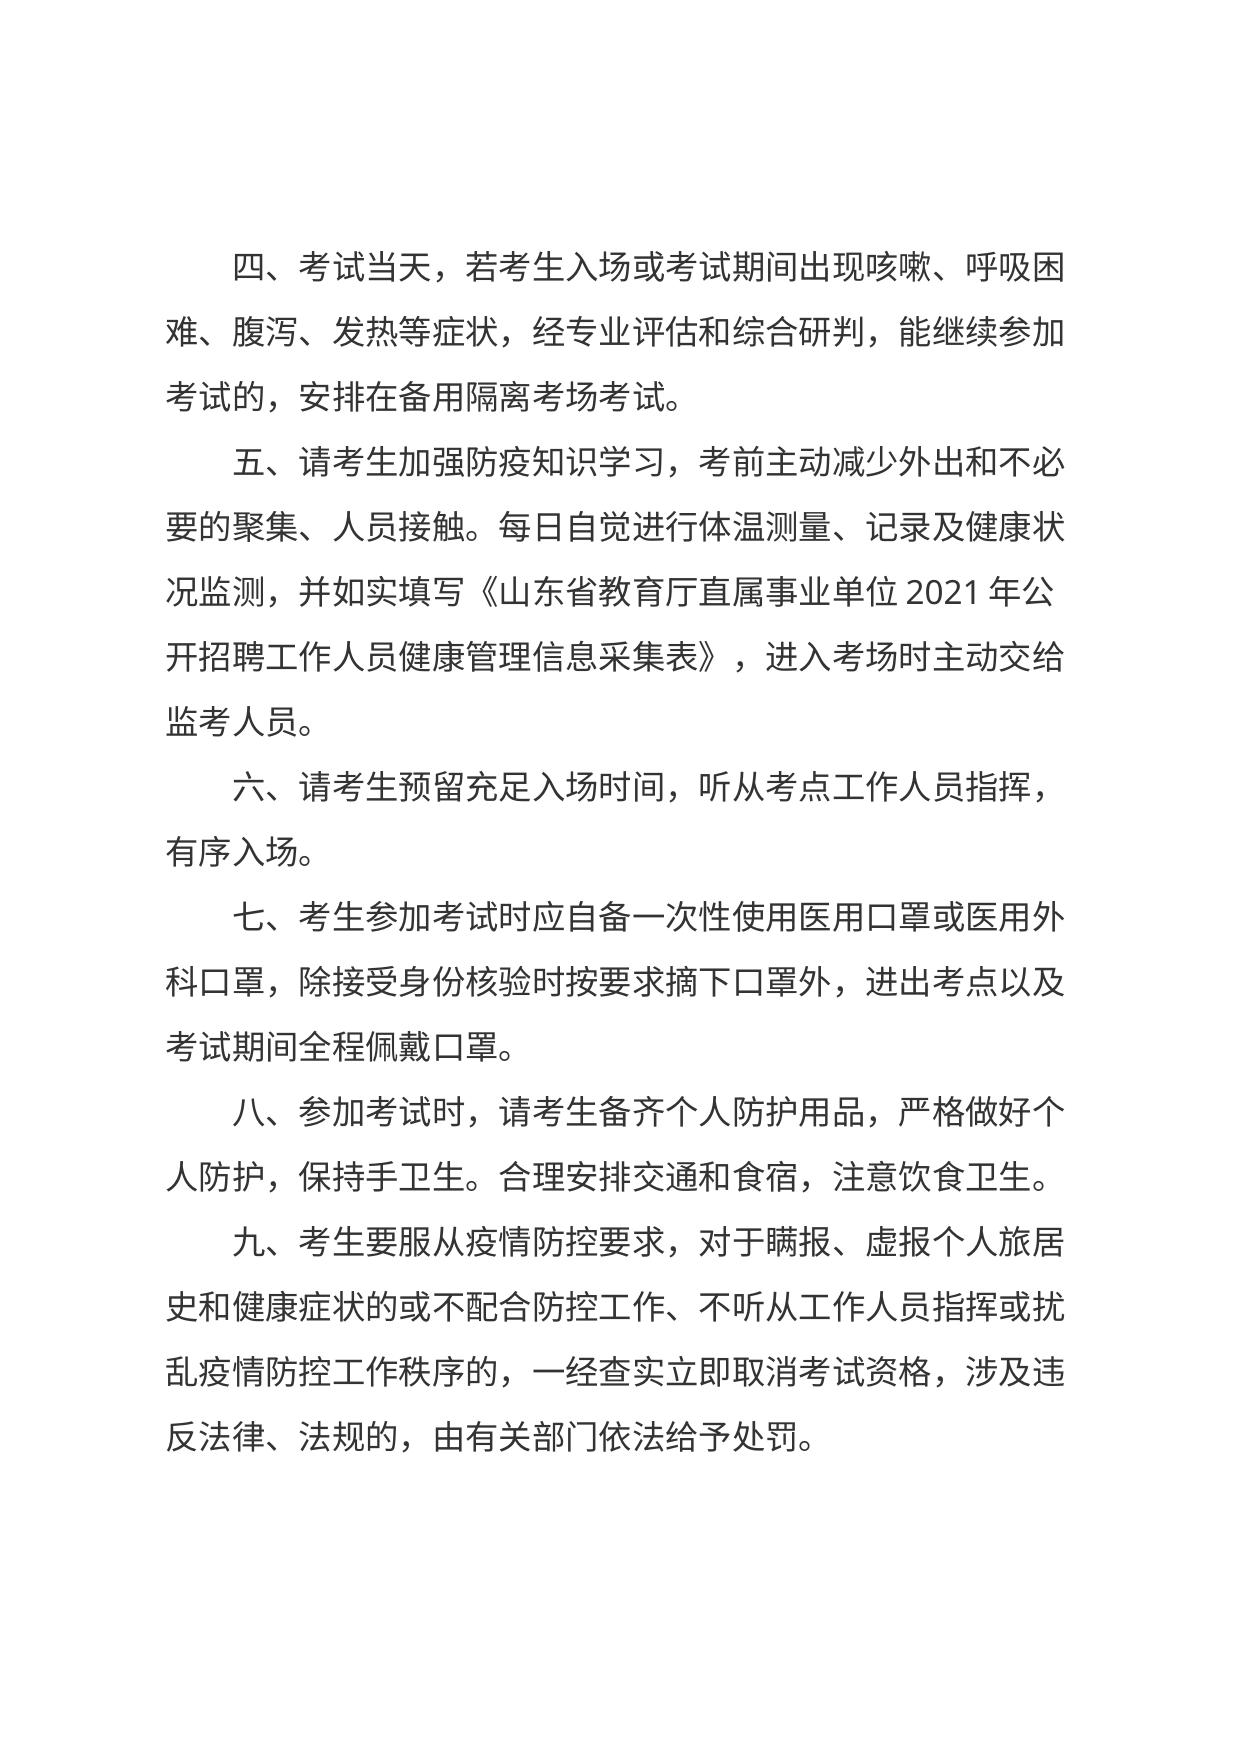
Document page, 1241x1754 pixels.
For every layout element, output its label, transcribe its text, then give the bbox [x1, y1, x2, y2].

text 九、考生要服从疫情防控要求，对于瞒报、虚报个人旅居史和健康症状的或不配合防控工作、不听从工作人员指挥或扰乱疫情防控工作秩序的，一经查实立即取消考试资格，涉及违反法律、法规的，由有关部门依法给予处罚。 [165, 1208, 1087, 1468]
text 五、请考生加强防疫知识学习，考前主动减少外出和不必要的聚集、人员接触。每日自觉进行体温测量、记录及健康状况监测，并如实填写《山东省教育厅直属事业单位2021年公开招聘工作人员健康管理信息采集表》，进入考场时主动交给监考人员。 [165, 428, 1087, 753]
text 七、考生参加考试时应自备一次性使用医用口罩或医用外科口罩，除接受身份核验时按要求摘下口罩外，进出考点以及考试期间全程佩戴口罩。 [165, 883, 1087, 1078]
text 六、请考生预留充足入场时间，听从考点工作人员指挥，有序入场。 [165, 753, 1087, 883]
text 八、参加考试时，请考生备齐个人防护用品，严格做好个人防护，保持手卫生。合理安排交通和食宿，注意饮食卫生。 [165, 1078, 1087, 1208]
text 四、考试当天，若考生入场或考试期间出现咳嗽、呼吸困难、腹泻、发热等症状，经专业评估和综合研判，能继续参加考试的，安排在备用隔离考场考试。 [165, 233, 1087, 428]
